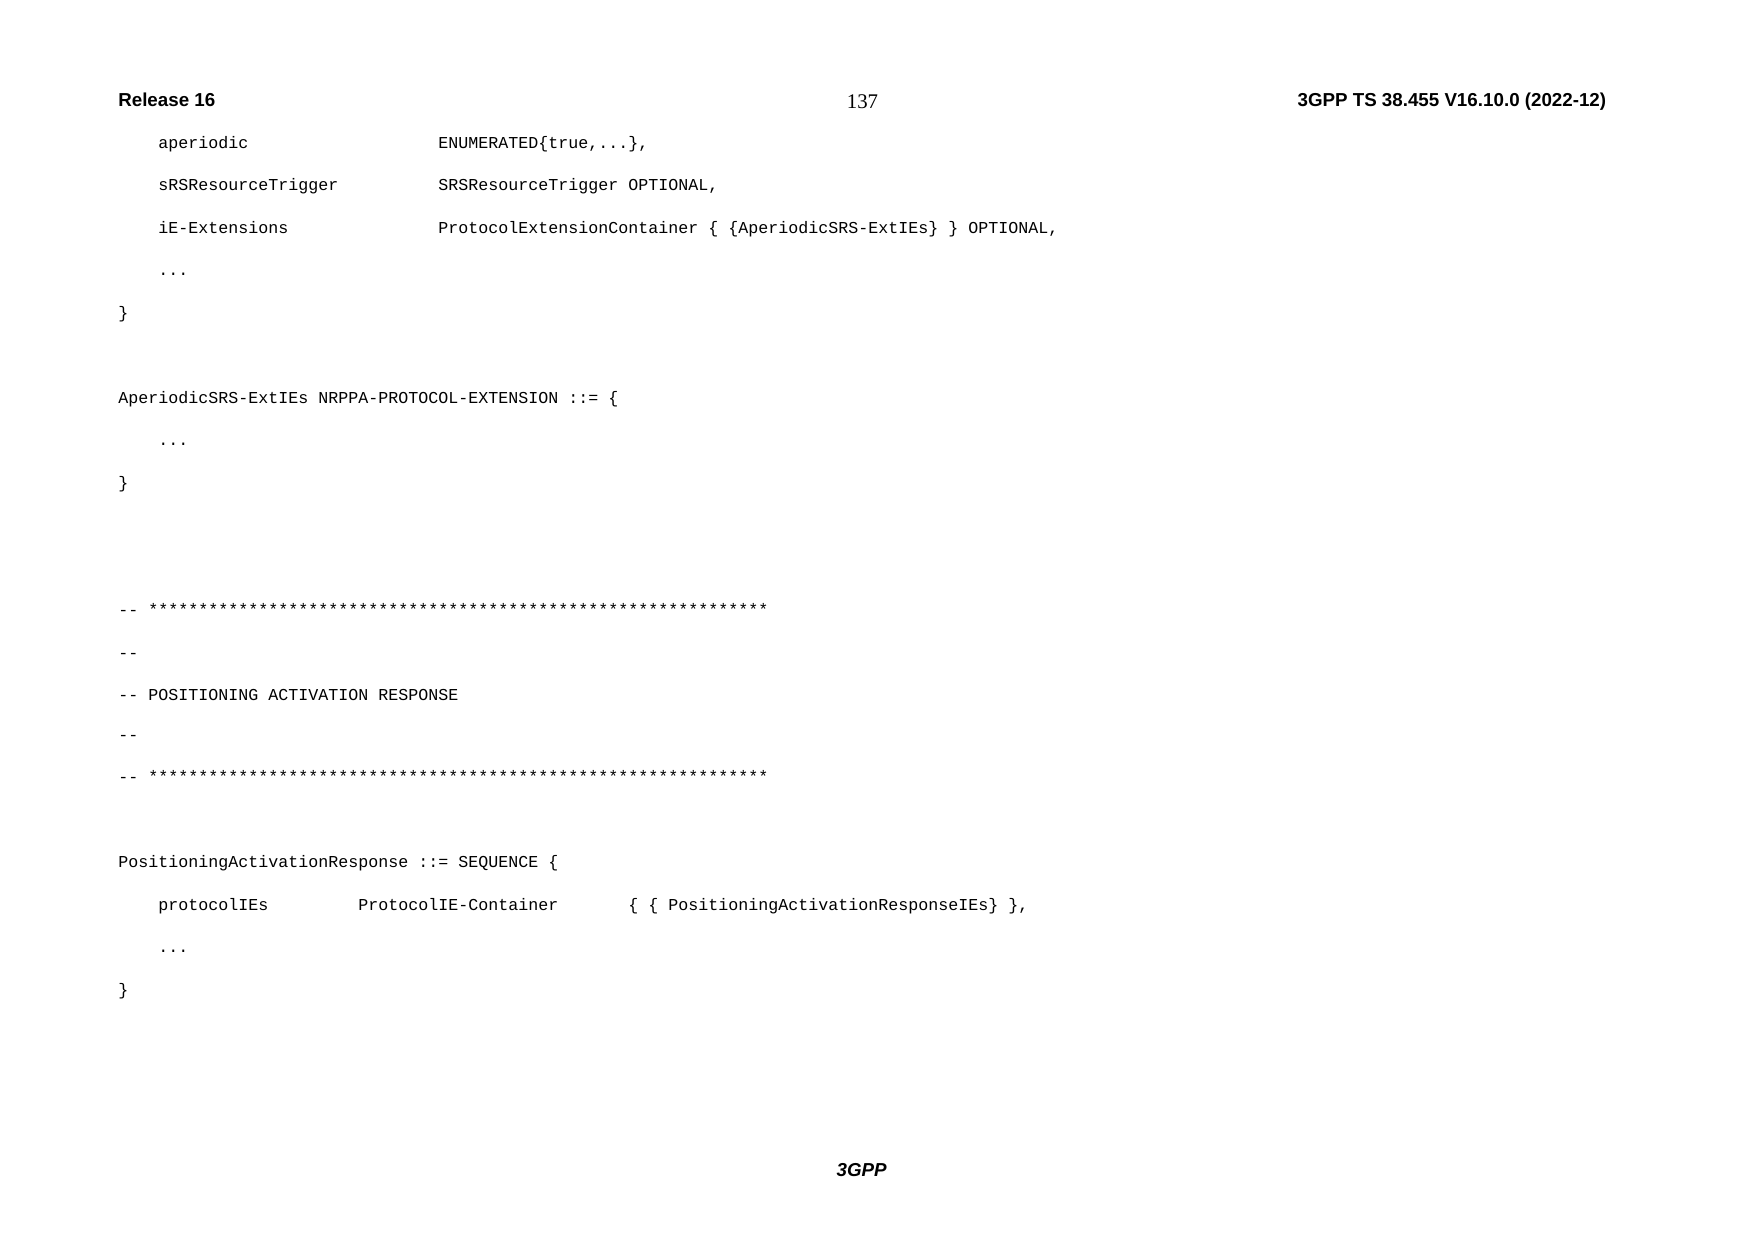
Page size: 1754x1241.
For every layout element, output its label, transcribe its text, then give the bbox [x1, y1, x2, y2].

text -- ************************************************************** [118, 602, 1606, 621]
text } [118, 474, 1606, 493]
text -- ************************************************************** [118, 769, 1606, 788]
text PositioningActivationResponse ::= SEQUENCE { [118, 854, 1606, 873]
text AperiodicSRS-ExtIEs NRPPA-PROTOCOL-EXTENSION ::= { [118, 389, 1606, 408]
text aperiodic ENUMERATED{true,...}, [118, 134, 1606, 153]
text } [118, 304, 1606, 323]
text ... [118, 432, 1606, 451]
text ... [118, 939, 1606, 958]
text protocolIEs ProtocolIE-Container { { PositioningActivationResponseIEs} }, [118, 896, 1606, 915]
text iE-Extensions ProtocolExtensionContainer { {AperiodicSRS-ExtIEs} } OPTIONAL, [118, 219, 1606, 238]
text -- [118, 644, 1606, 663]
text -- [118, 726, 1606, 745]
text } [118, 981, 1606, 1000]
text ... [118, 262, 1606, 281]
text -- POSITIONING ACTIVATION RESPONSE [118, 687, 1606, 706]
text sRSResourceTrigger SRSResourceTrigger OPTIONAL, [118, 177, 1606, 196]
